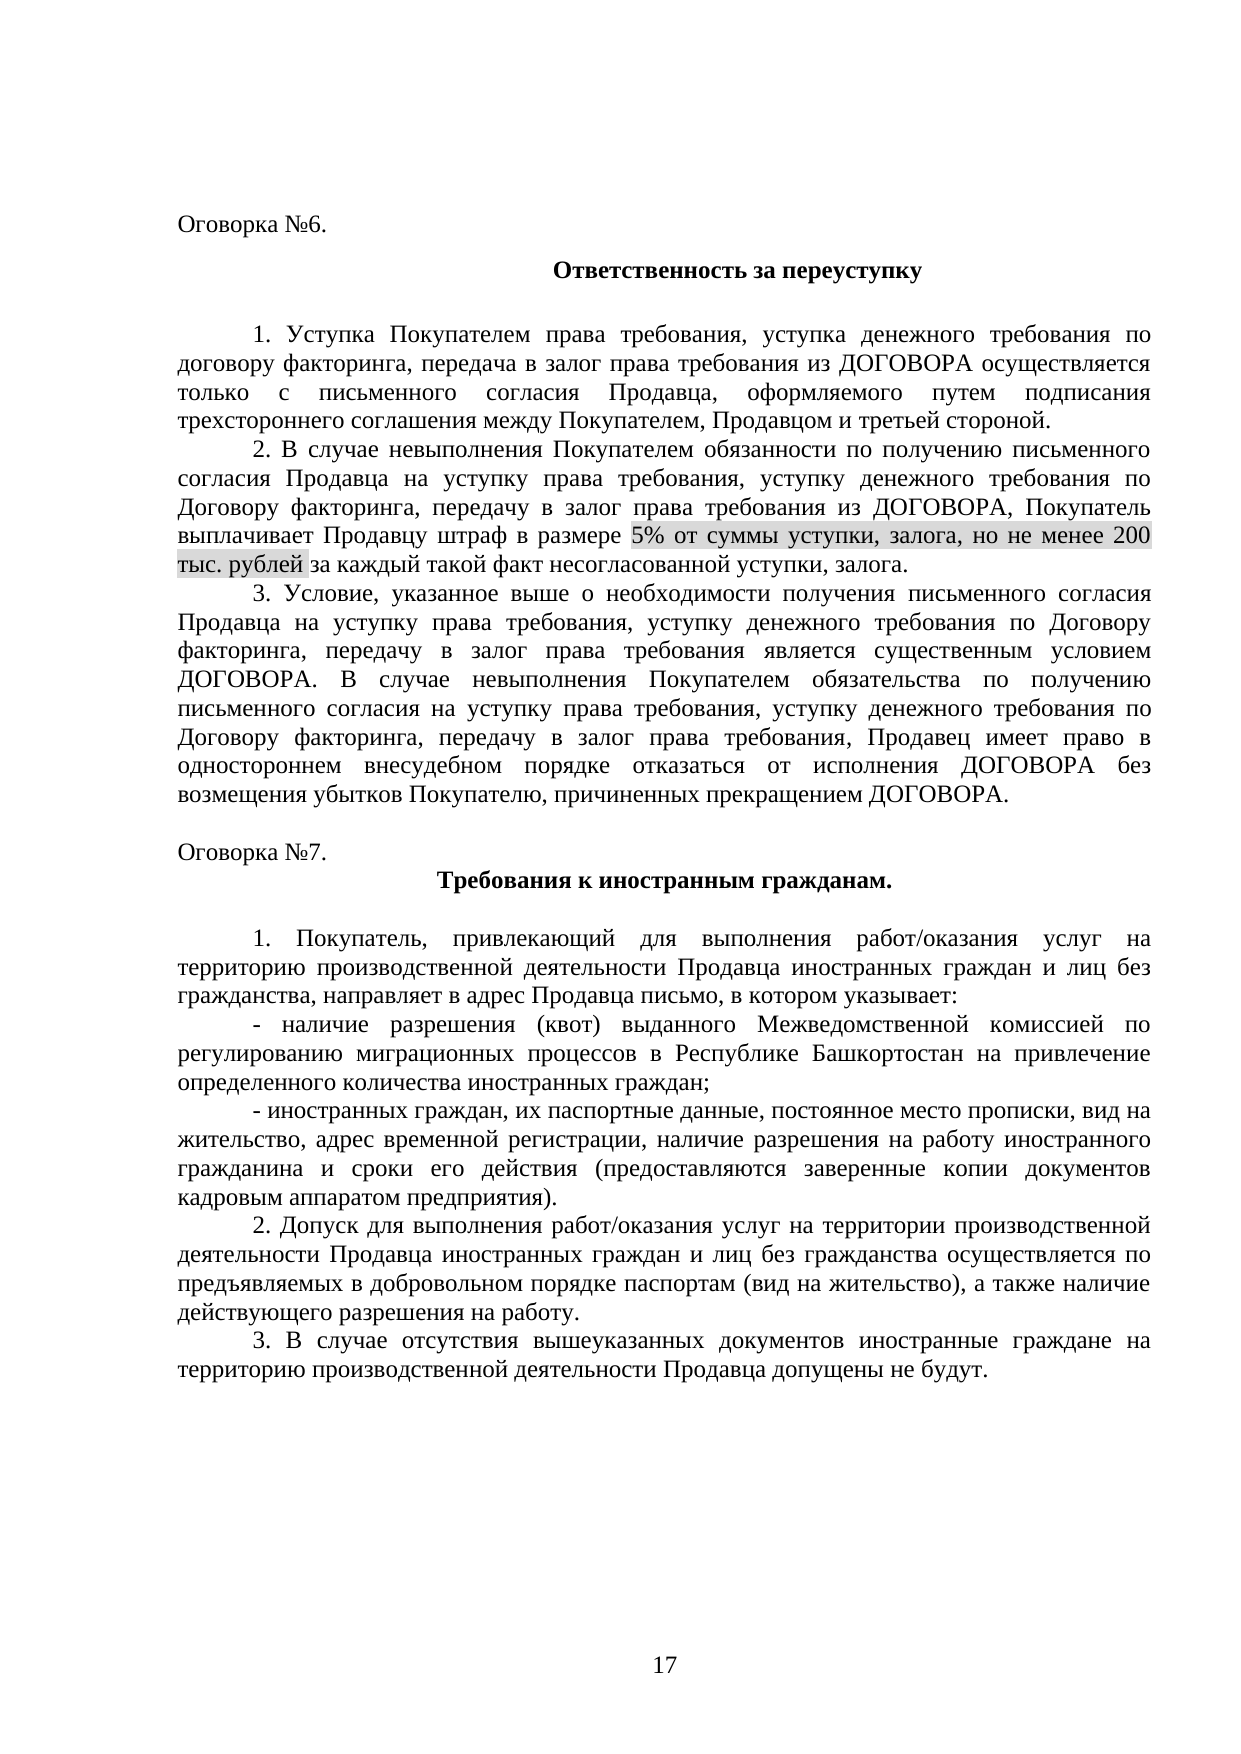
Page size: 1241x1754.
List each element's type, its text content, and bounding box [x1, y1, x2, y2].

text 1. Покупатель, привлекающий для выполнения работ/оказания услуг на территорию производственной деятельности Продавца иностранных граждан и лиц без гражданства, направляет в адрес Продавца письмо, в котором указывает: [177, 923, 1152, 1009]
text Оговорка №7. [177, 837, 1152, 866]
text 2. Допуск для выполнения работ/оказания услуг на территории производственной деятельности Продавца иностранных граждан и лиц без гражданства осуществляется по предъявляемых в добровольном порядке паспортам (вид на жительство), а также наличие действующего разрешения на работу. [177, 1211, 1152, 1326]
text - наличие разрешения (квот) выданного Межведомственной комиссией по регулированию миграционных процессов в Республике Башкортостан на привлечение определенного количества иностранных граждан; [177, 1009, 1152, 1096]
text - иностранных граждан, их паспортные данные, постоянное место прописки, вид на жительство, адрес временной регистрации, наличие разрешения на работу иностранного гражданина и сроки его действия (предоставляются заверенные копии документов кадровым аппаратом предприятия). [177, 1096, 1152, 1211]
text 1. Уступка Покупателем права требования, уступка денежного требования по договору факторинга, передача в залог права требования из ДОГОВОРА осуществляется только с письменного согласия Продавца, оформляемого путем подписания трехстороннего соглашения между Покупателем, Продавцом и третьей стороной. [177, 319, 1152, 434]
subtitle Ответственность за переуступку [323, 255, 1152, 283]
text 2. В случае невыполнения Покупателем обязанности по получению письменного согласия Продавца на уступку права требования, уступку денежного требования по Договору факторинга, передачу в залог права требования из ДОГОВОРА, Покупатель выплачивает Продавцу штраф в размере 5% от суммы уступки, залога, но не менее 200 тыс. рублей за каждый такой факт несогласованной уступки, залога. [177, 434, 1152, 578]
text Оговорка №6. [177, 209, 1130, 238]
text 3. Условие, указанное выше о необходимости получения письменного согласия Продавца на уступку права требования, уступку денежного требования по Договору факторинга, передачу в залог права требования является существенным условием ДОГОВОРА. В случае невыполнения Покупателем обязательства по получению письменного согласия на уступку права требования, уступку денежного требования по Договору факторинга, передачу в залог права требования, Продавец имеет право в одностороннем внесудебном порядке отказаться от исполнения ДОГОВОРА без возмещения убытков Покупателю, причиненных прекращением ДОГОВОРА. [177, 578, 1152, 808]
text Требования к иностранным гражданам. [177, 866, 1152, 894]
text 3. В случае отсутствия вышеуказанных документов иностранные граждане на территорию производственной деятельности Продавца допущены не будут. [177, 1326, 1152, 1383]
